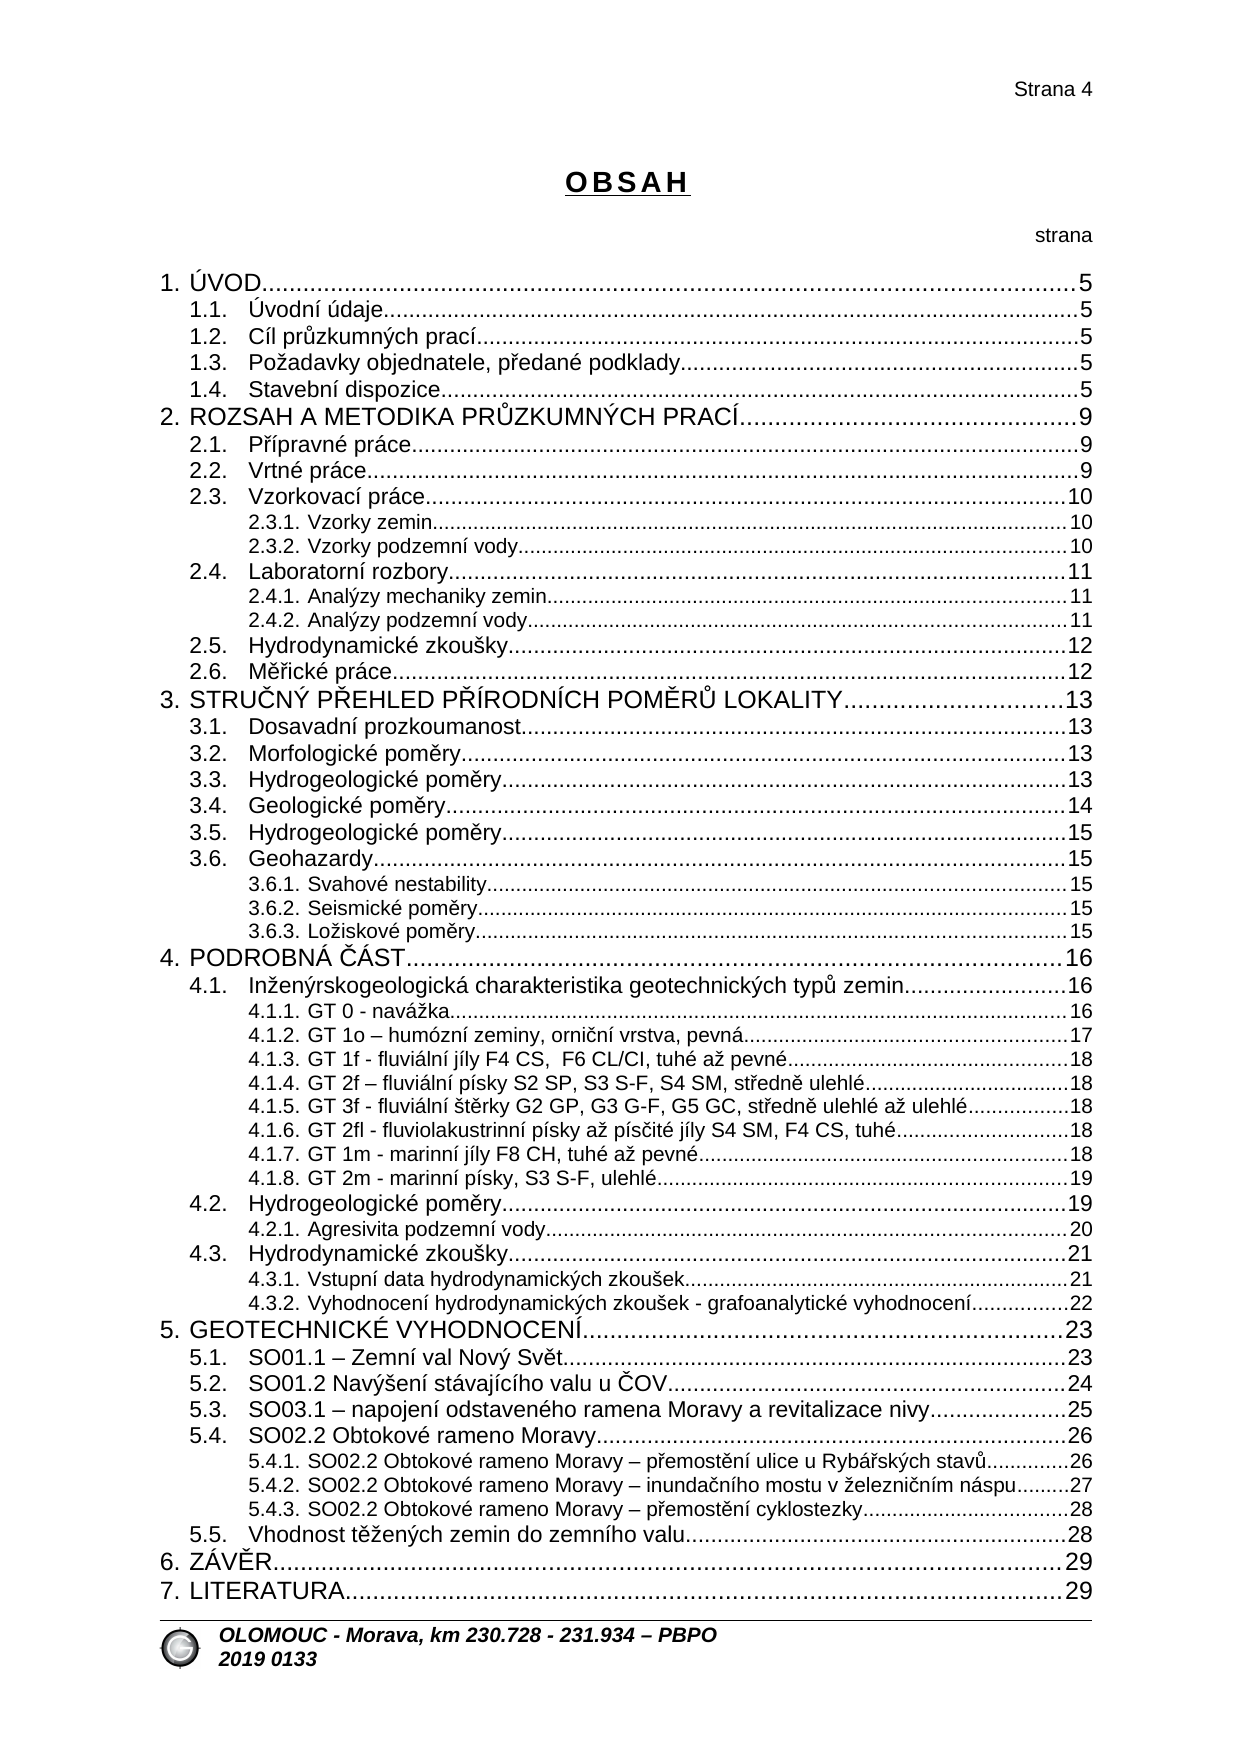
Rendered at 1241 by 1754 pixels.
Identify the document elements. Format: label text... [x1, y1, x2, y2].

text 3.4. Geologické poměry 14 [189, 792, 1092, 819]
text 2.2. Vrtné práce 9 [189, 457, 1092, 483]
text 2.4.1. Analýzy mechaniky zemin 11 [248, 584, 1092, 608]
text 2.1. Přípravné práce 9 [189, 431, 1092, 457]
text 2.4.2. Analýzy podzemní vody 11 [248, 608, 1092, 632]
text 6. ZÁVĚR 29 [159, 1547, 1092, 1576]
text 4.1.8. GT 2m - marinní písky, S3 S-F, ulehlé 19 [248, 1166, 1092, 1190]
text 3.1. Dosavadní prozkoumanost 13 [189, 713, 1092, 740]
text 1.1. Úvodní údaje 5 [189, 296, 1092, 323]
text 4. Podrobná část 16 [159, 943, 1092, 972]
text 4.1.4. GT 2f – fluviální písky S2 SP, S3 S-F, S4 SM, středně ulehlé 18 [248, 1070, 1092, 1094]
text 4.1.5. GT 3f - fluviální štěrky G2 GP, G3 G-F, G5 GC, středně ulehlé až ulehlé 18 [248, 1094, 1092, 1118]
text 3.2. Morfologické poměry 13 [189, 740, 1092, 766]
text strana [159, 223, 1092, 247]
text 2.3. Vzorkovací práce 10 [189, 483, 1092, 510]
text 4.2.1. Agresivita podzemní vody 20 [248, 1216, 1092, 1240]
text 5.2. SO01.2 Navýšení stávajícího valu u ČOV 24 [189, 1370, 1092, 1396]
text 3.6. Geohazardy 15 [189, 845, 1092, 871]
text 3. STRUČNÝ PŘEHLED PŘÍRODNÍCH POMĚRŮ LOKALITY 13 [159, 684, 1092, 713]
text 5.4.1. SO02.2 Obtokové rameno Moravy – přemostění ulice u Rybářských stavů 26 [248, 1449, 1092, 1473]
text 1.2. Cíl průzkumných prací 5 [189, 323, 1092, 349]
text 1.4. Stavební dispozice 5 [189, 376, 1092, 402]
text 4.1.3. GT 1f - fluviální jíly F4 CS, F6 CL/CI, tuhé až pevné 18 [248, 1046, 1092, 1070]
text 5. GEOTECHNICKÉ VYHODNOCENÍ 23 [159, 1315, 1092, 1343]
text 4.2. Hydrogeologické poměry 19 [189, 1190, 1092, 1216]
text 2.4. Laboratorní rozbory 11 [189, 558, 1092, 584]
text 5.4.3. SO02.2 Obtokové rameno Moravy – přemostění cyklostezky 28 [248, 1497, 1092, 1521]
text 1. ÚVOD 5 [159, 268, 1092, 296]
text 2.6. Měřické práce 12 [189, 658, 1092, 684]
text 7. LITERATURA 29 [159, 1576, 1092, 1604]
text 4.1. Inženýrskogeologická charakteristika geotechnických typů zemin 16 [189, 972, 1092, 998]
text 4.3. Hydrodynamické zkoušky 21 [189, 1240, 1092, 1267]
text 4.1.2. GT 1o – humózní zeminy, orniční vrstva, pevná 17 [248, 1022, 1092, 1046]
text 3.3. Hydrogeologické poměry 13 [189, 766, 1092, 792]
text 5.5. Vhodnost těžených zemin do zemního valu 28 [189, 1521, 1092, 1547]
text 3.5. Hydrogeologické poměry 15 [189, 819, 1092, 845]
text 1.3. Požadavky objednatele, předané podklady 5 [189, 349, 1092, 376]
text 5.4.2. SO02.2 Obtokové rameno Moravy – inundačního mostu v železničním náspu 27 [248, 1473, 1092, 1497]
text 3.6.1. Svahové nestability 15 [248, 871, 1092, 895]
text 4.3.2. Vyhodnocení hydrodynamických zkoušek - grafoanalytické vyhodnocení 22 [248, 1291, 1092, 1315]
text 4.3.1. Vstupní data hydrodynamických zkoušek. 21 [248, 1267, 1092, 1291]
text 3.6.3. Ložiskové poměry 15 [248, 919, 1092, 943]
text 4.1.7. GT 1m - marinní jíly F8 CH, tuhé až pevné 18 [248, 1142, 1092, 1166]
text 2.3.2. Vzorky podzemní vody 10 [248, 534, 1092, 558]
text 5.3. SO03.1 – napojení odstaveného ramena Moravy a revitalizace nivy 25 [189, 1396, 1092, 1422]
text 4.1.6. GT 2fl - fluviolakustrinní písky až písčité jíly S4 SM, F4 CS, tuhé 18 [248, 1118, 1092, 1142]
text 5.1. SO01.1 – Zemní val Nový Svět 23 [189, 1343, 1092, 1370]
text 3.6.2. Seismické poměry 15 [248, 895, 1092, 919]
text 2.3.1. Vzorky zemin 10 [248, 510, 1092, 534]
text OBSAH [159, 165, 1092, 199]
text 4.1.1. GT 0 - navážka 16 [248, 998, 1092, 1022]
text 5.4. SO02.2 Obtokové rameno Moravy 26 [189, 1422, 1092, 1449]
text 2.5. Hydrodynamické zkoušky 12 [189, 632, 1092, 658]
picture [159, 1627, 201, 1669]
text 2. ROZSAH A METODIKA PRŮZKUMNÝCH PRACÍ 9 [159, 402, 1092, 431]
